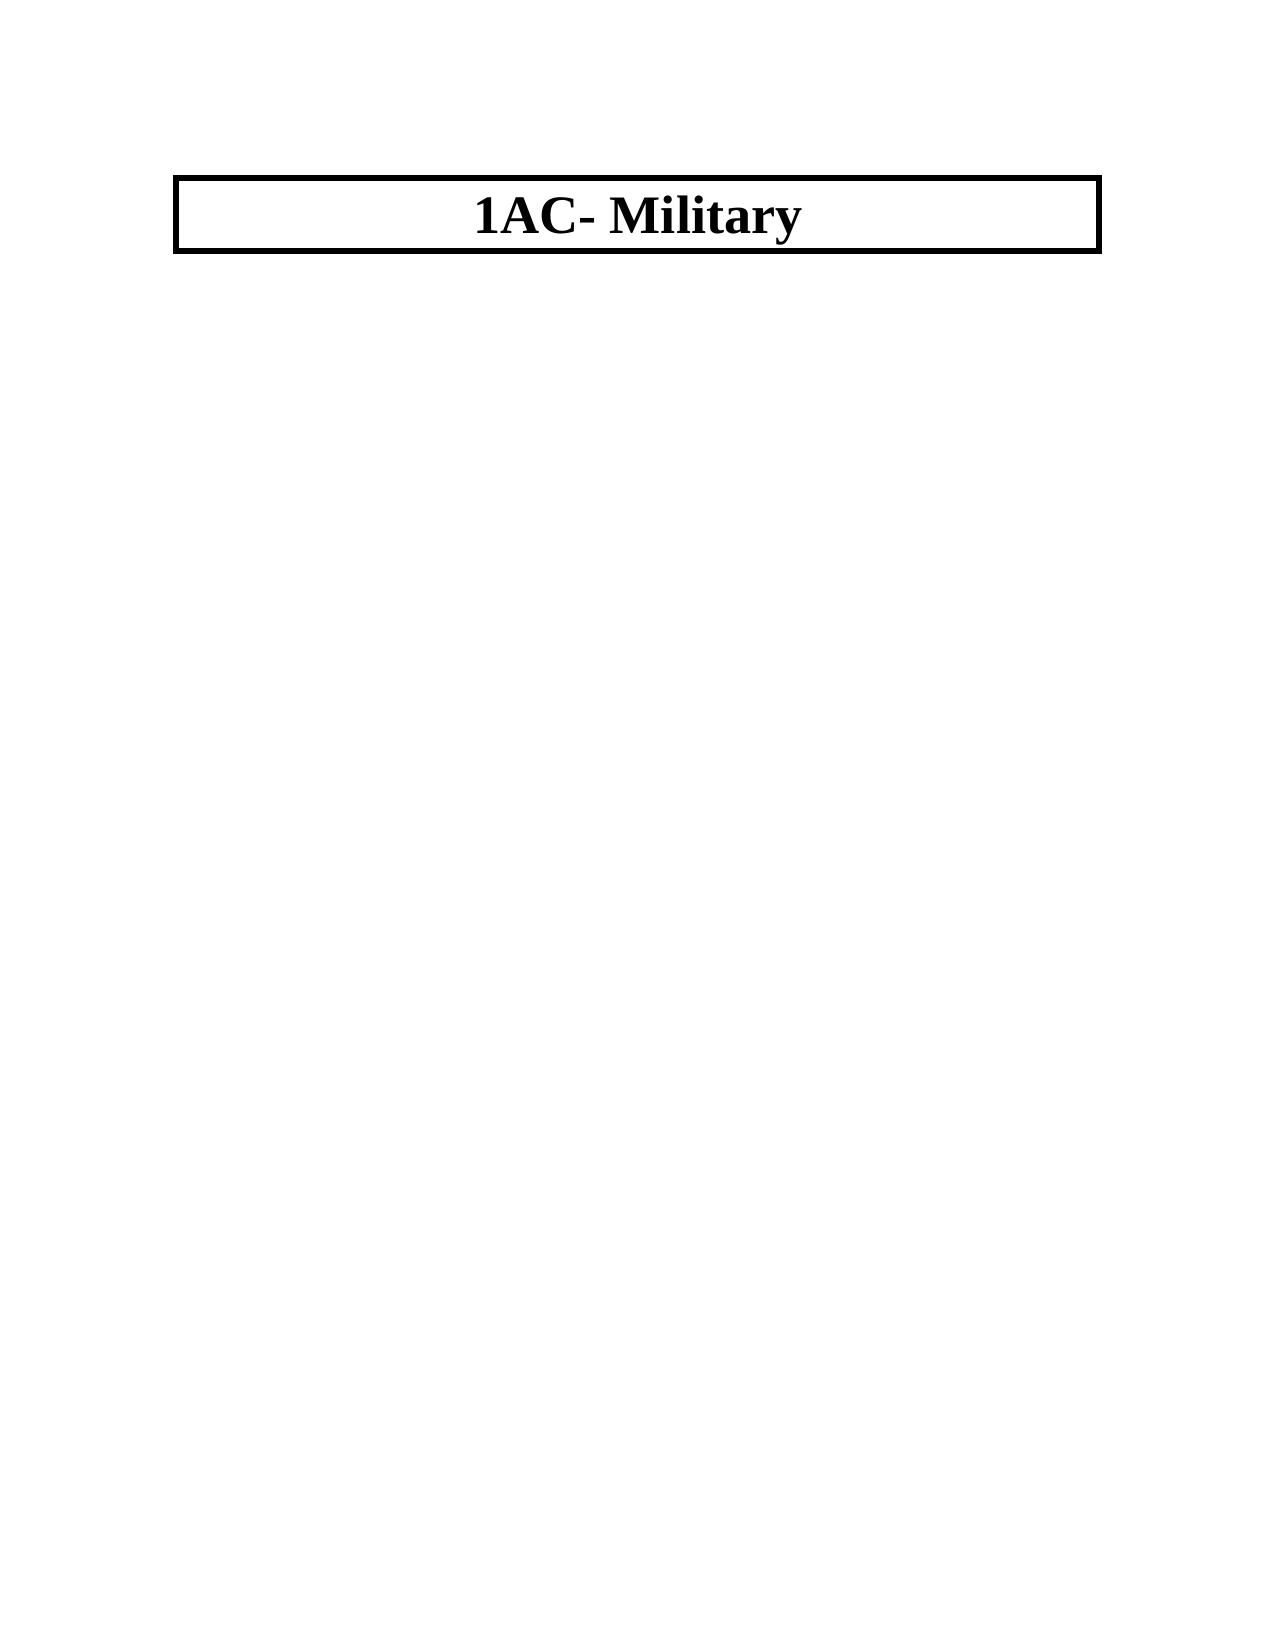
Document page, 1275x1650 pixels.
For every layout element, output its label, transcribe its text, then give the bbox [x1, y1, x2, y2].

subtitle 1AC- Military [179, 181, 1096, 248]
